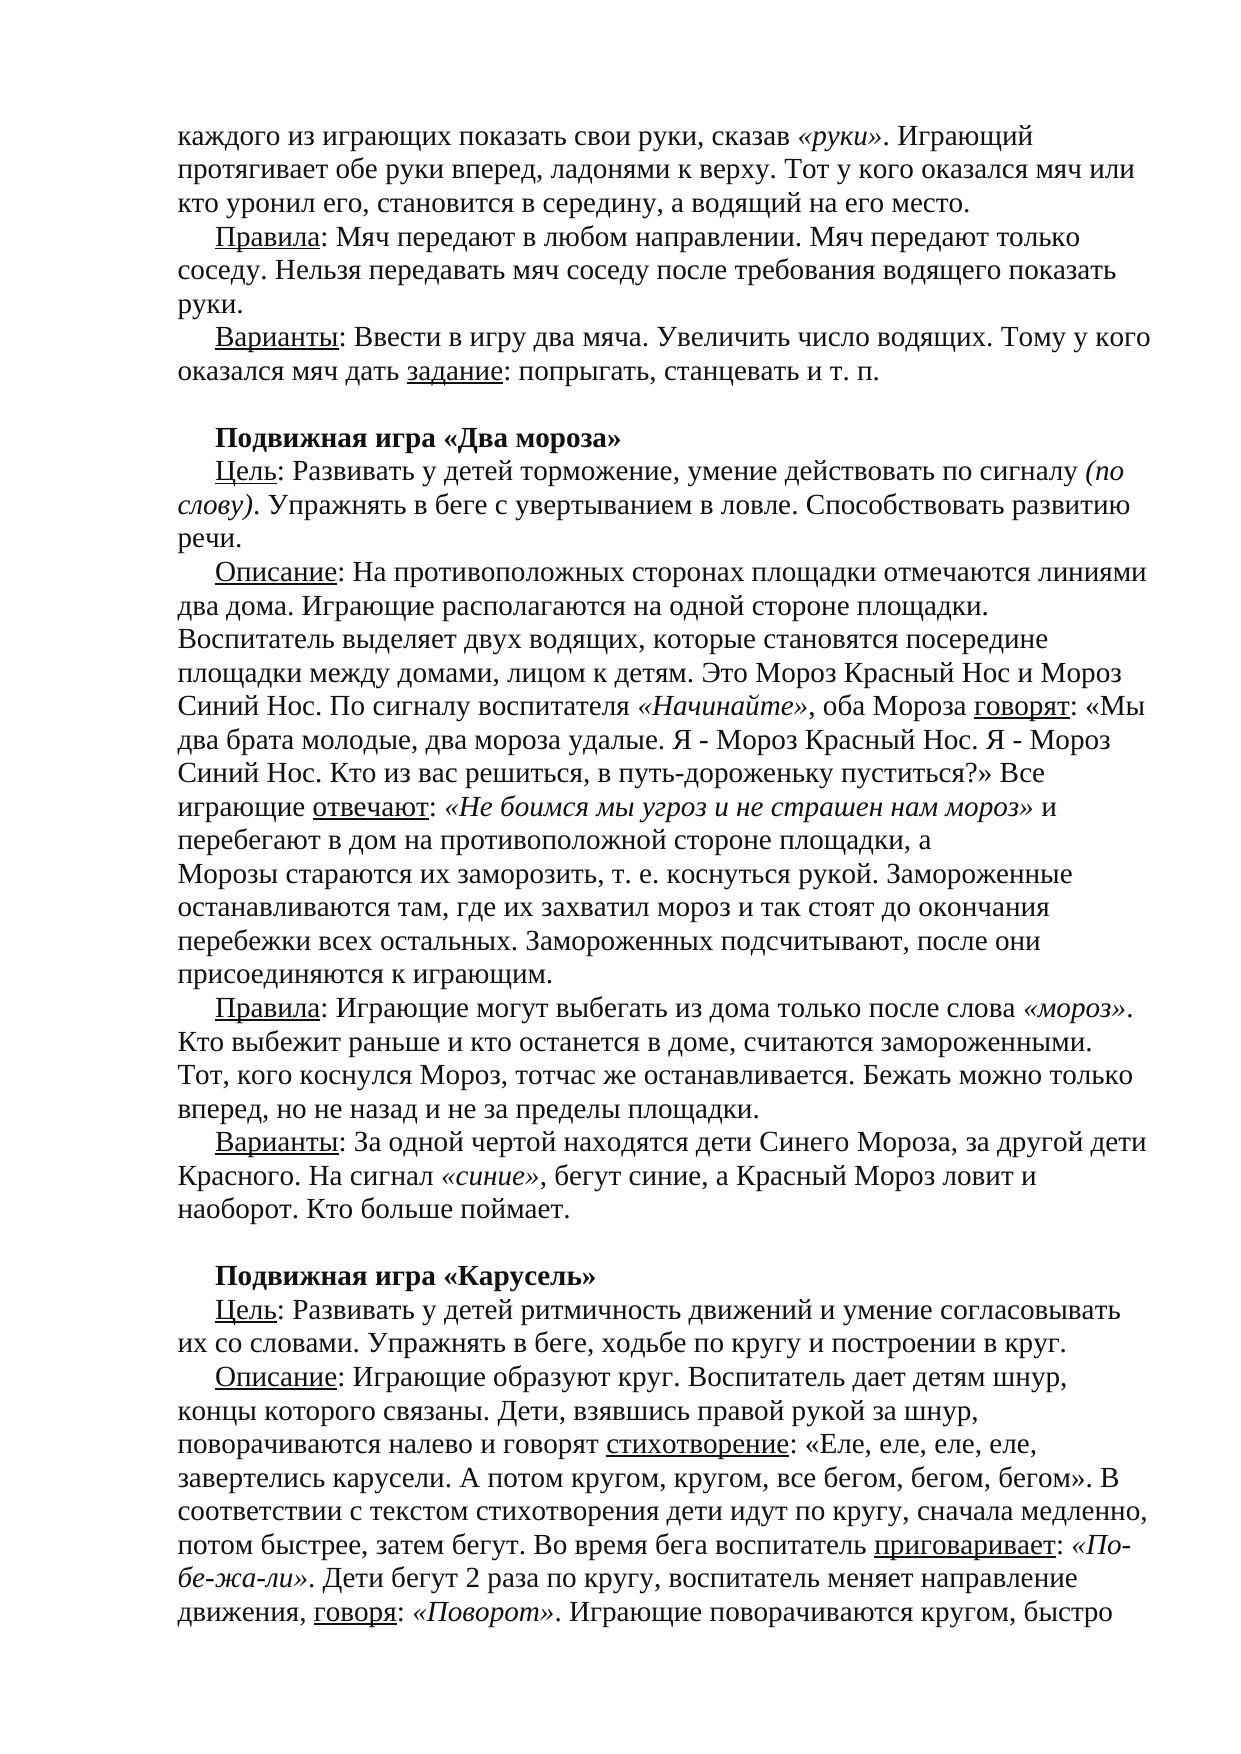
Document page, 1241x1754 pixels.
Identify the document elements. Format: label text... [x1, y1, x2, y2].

text Правила: Играющие могут выбегать из дома только после слова «мороз». Кто выбежит раньше и кто останется в доме, считаются замороженными. Тот, кого коснулся Мороз, тотчас же останавливается. Бежать можно только вперед, но не назад и не за пределы площадки. [177, 990, 1152, 1124]
text Варианты: За одной чертой находятся дети Синего Мороза, за другой дети Красного. На сигнал «синие», бегут синие, а Красный Мороз ловит и наоборот. Кто больше поймает. [177, 1124, 1152, 1225]
text Цель: Развивать у детей ритмичность движений и умение согласовывать их со словами. Упражнять в беге, ходьбе по кругу и построении в круг. [177, 1292, 1152, 1359]
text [177, 118, 1152, 219]
text Правила: Мяч передают в любом направлении. Мяч передают только соседу. Нельзя передавать мяч соседу после требования водящего показать руки. [177, 219, 1152, 319]
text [177, 1359, 1152, 1627]
text Описание: На противоположных сторонах площадки отмечаются линиями два дома. Играющие располагаются на одной стороне площадки. Воспитатель выделяет двух водящих, которые становятся посередине площадки между домами, лицом к детям. Это Мороз Красный Нос и Мороз Синий Нос. По сигналу воспитателя «Начинайте», оба Мороза говорят: «Мы два брата молодые, два мороза удалые. Я - Мороз Красный Нос. Я - Мороз Синий Нос. Кто из вас решиться, в путь-дороженьку пуститься?» Все играющие отвечают: «Не боимся мы угроз и не страшен нам мороз» и перебегают в дом на противоположной стороне площадки, а Морозы стараются их заморозить, т. е. коснуться рукой. Замороженные останавливаются там, где их захватил мороз и так стоят до окончания перебежки всех остальных. Замороженных подсчитывают, после они присоединяются к играющим. [177, 554, 1152, 990]
text Цель: Развивать у детей торможение, умение действовать по сигналу (по слову). Упражнять в беге с увертыванием в ловле. Способствовать развитию речи. [177, 453, 1152, 554]
text Подвижная игра «Карусель» [177, 1258, 1152, 1292]
text Варианты: Ввести в игру два мяча. Увеличить число водящих. Тому у кого оказался мяч дать задание: попрыгать, станцевать и т. п. [177, 319, 1152, 386]
text Подвижная игра «Два мороза» [177, 420, 1152, 453]
